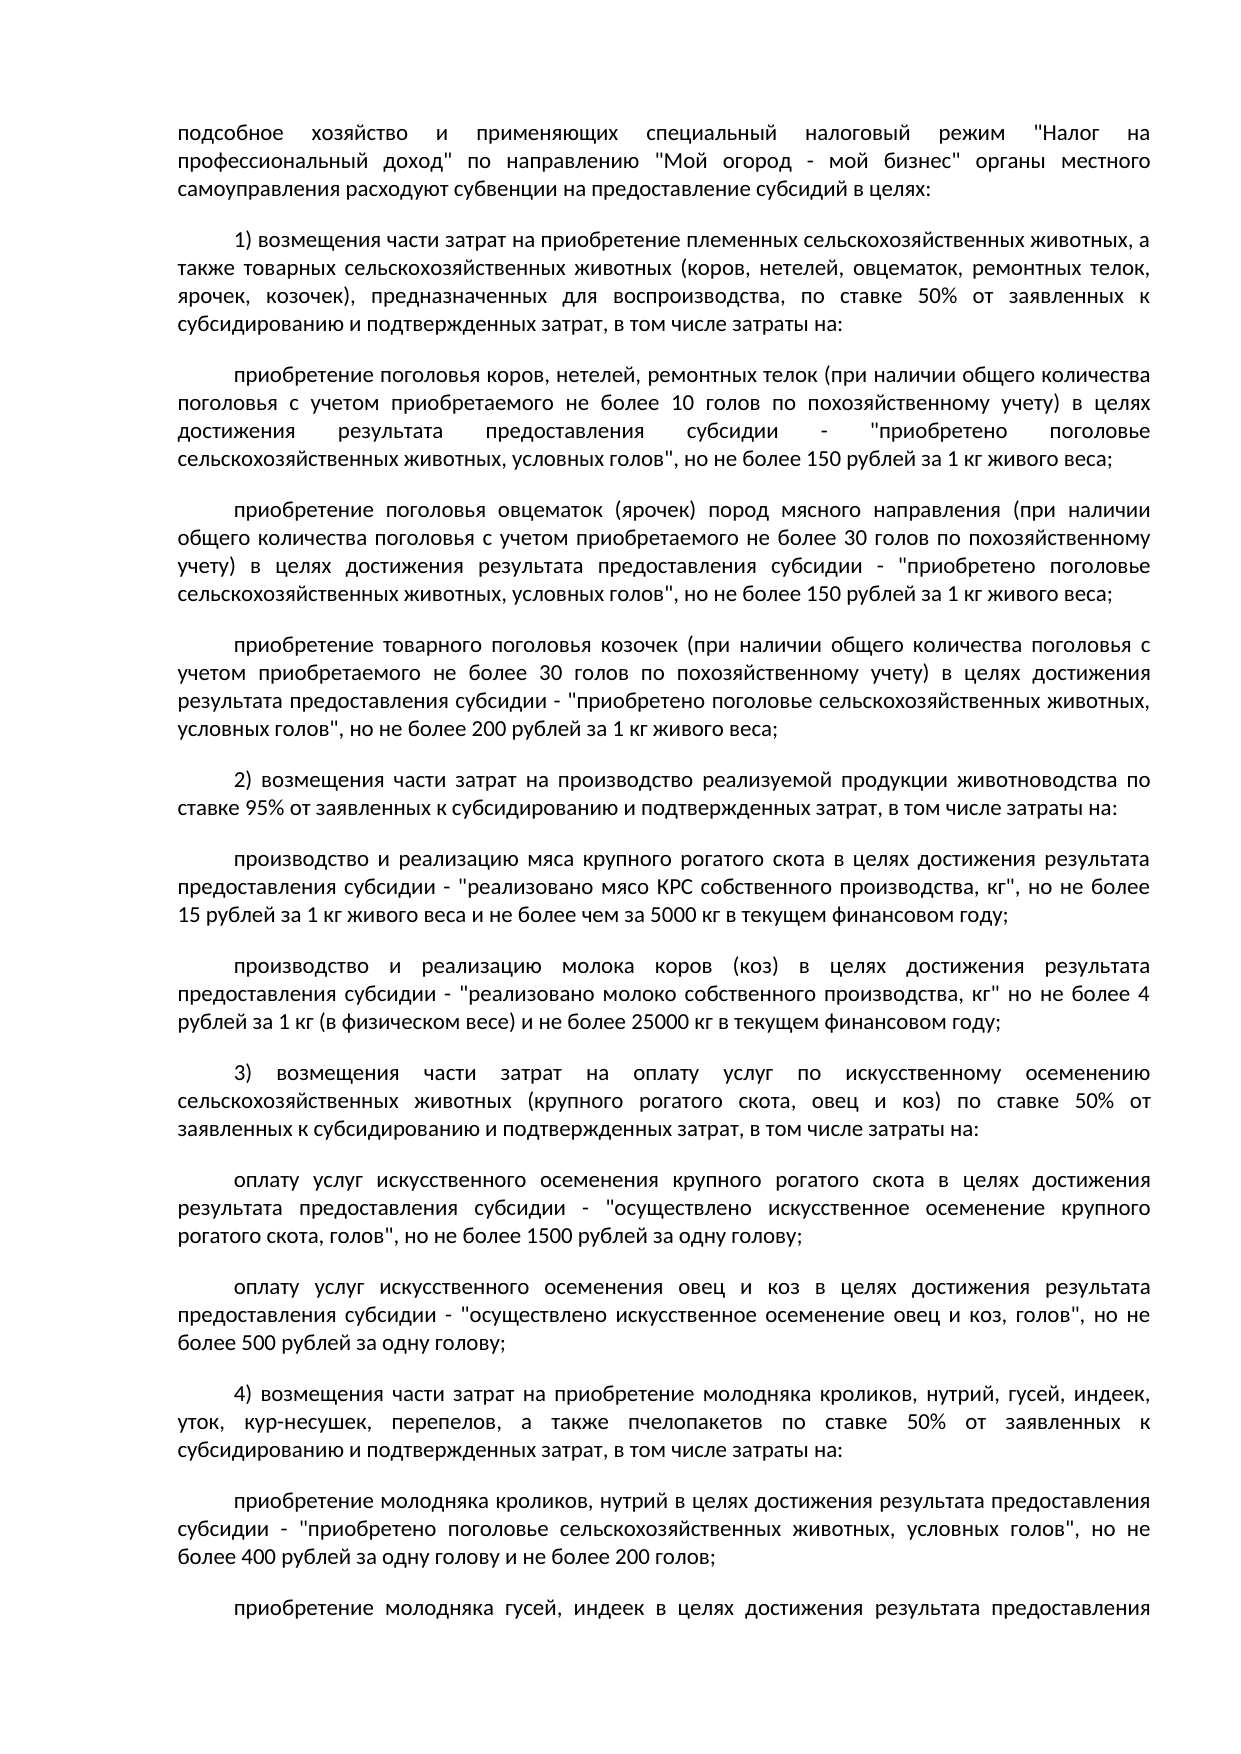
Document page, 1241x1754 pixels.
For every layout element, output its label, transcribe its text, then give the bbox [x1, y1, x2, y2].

text 4) возмещения части затрат на приобретение молодняка кроликов, нутрий, гусей, индеек, уток, кур-несушек, перепелов, а также пчелопакетов по ставке 50% от заявленных к субсидированию и подтвержденных затрат, в том числе затраты на: [177, 1379, 1152, 1463]
text 3) возмещения части затрат на оплату услуг по искусственному осеменению сельскохозяйственных животных (крупного рогатого скота, овец и коз) по ставке 50% от заявленных к субсидированию и подтвержденных затрат, в том числе затраты на: [177, 1058, 1152, 1142]
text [177, 118, 1152, 202]
text приобретение товарного поголовья козочек (при наличии общего количества поголовья с учетом приобретаемого не более 30 голов по похозяйственному учету) в целях достижения результата предоставления субсидии - "приобретено поголовье сельскохозяйственных животных, условных голов", но не более 200 рублей за 1 кг живого веса; [177, 630, 1152, 742]
text оплату услуг искусственного осеменения крупного рогатого скота в целях достижения результата предоставления субсидии - "осуществлено искусственное осеменение крупного рогатого скота, голов", но не более 1500 рублей за одну голову; [177, 1165, 1152, 1249]
text 1) возмещения части затрат на приобретение племенных сельскохозяйственных животных, а также товарных сельскохозяйственных животных (коров, нетелей, овцематок, ремонтных телок, ярочек, козочек), предназначенных для воспроизводства, по ставке 50% от заявленных к субсидированию и подтвержденных затрат, в том числе затраты на: [177, 225, 1152, 337]
text приобретение молодняка кроликов, нутрий в целях достижения результата предоставления субсидии - "приобретено поголовье сельскохозяйственных животных, условных голов", но не более 400 рублей за одну голову и не более 200 голов; [177, 1486, 1152, 1570]
text оплату услуг искусственного осеменения овец и коз в целях достижения результата предоставления субсидии - "осуществлено искусственное осеменение овец и коз, голов", но не более 500 рублей за одну голову; [177, 1272, 1152, 1356]
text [177, 1593, 1152, 1621]
text производство и реализацию молока коров (коз) в целях достижения результата предоставления субсидии - "реализовано молоко собственного производства, кг" но не более 4 рублей за 1 кг (в физическом весе) и не более 25000 кг в текущем финансовом году; [177, 951, 1152, 1035]
text 2) возмещения части затрат на производство реализуемой продукции животноводства по ставке 95% от заявленных к субсидированию и подтвержденных затрат, в том числе затраты на: [177, 765, 1152, 821]
text приобретение поголовья овцематок (ярочек) пород мясного направления (при наличии общего количества поголовья с учетом приобретаемого не более 30 голов по похозяйственному учету) в целях достижения результата предоставления субсидии - "приобретено поголовье сельскохозяйственных животных, условных голов", но не более 150 рублей за 1 кг живого веса; [177, 495, 1152, 607]
text производство и реализацию мяса крупного рогатого скота в целях достижения результата предоставления субсидии - "реализовано мясо КРС собственного производства, кг", но не более 15 рублей за 1 кг живого веса и не более чем за 5000 кг в текущем финансовом году; [177, 844, 1152, 928]
text приобретение поголовья коров, нетелей, ремонтных телок (при наличии общего количества поголовья с учетом приобретаемого не более 10 голов по похозяйственному учету) в целях достижения результата предоставления субсидии - "приобретено поголовье сельскохозяйственных животных, условных голов", но не более 150 рублей за 1 кг живого веса; [177, 360, 1152, 472]
